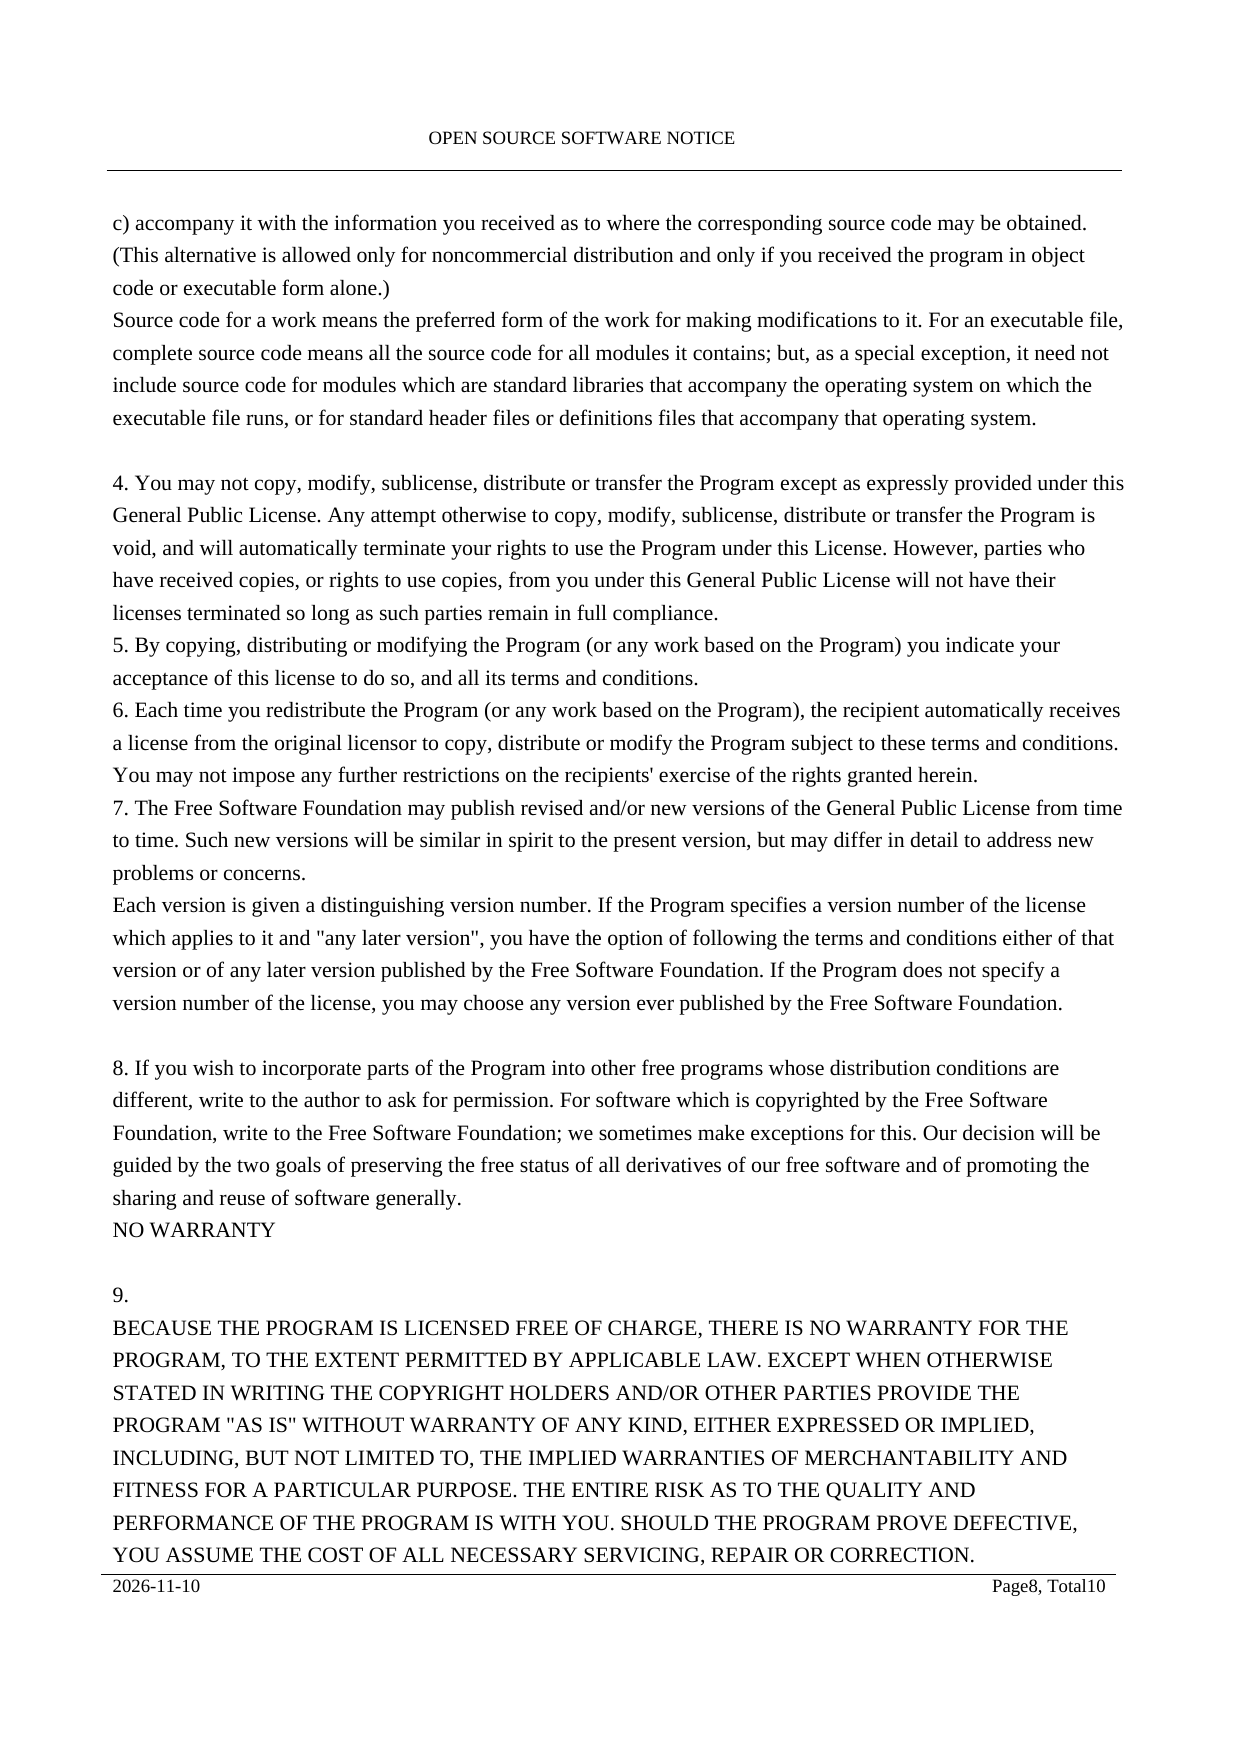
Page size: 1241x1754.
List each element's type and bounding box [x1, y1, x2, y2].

text [112, 206, 1128, 1571]
